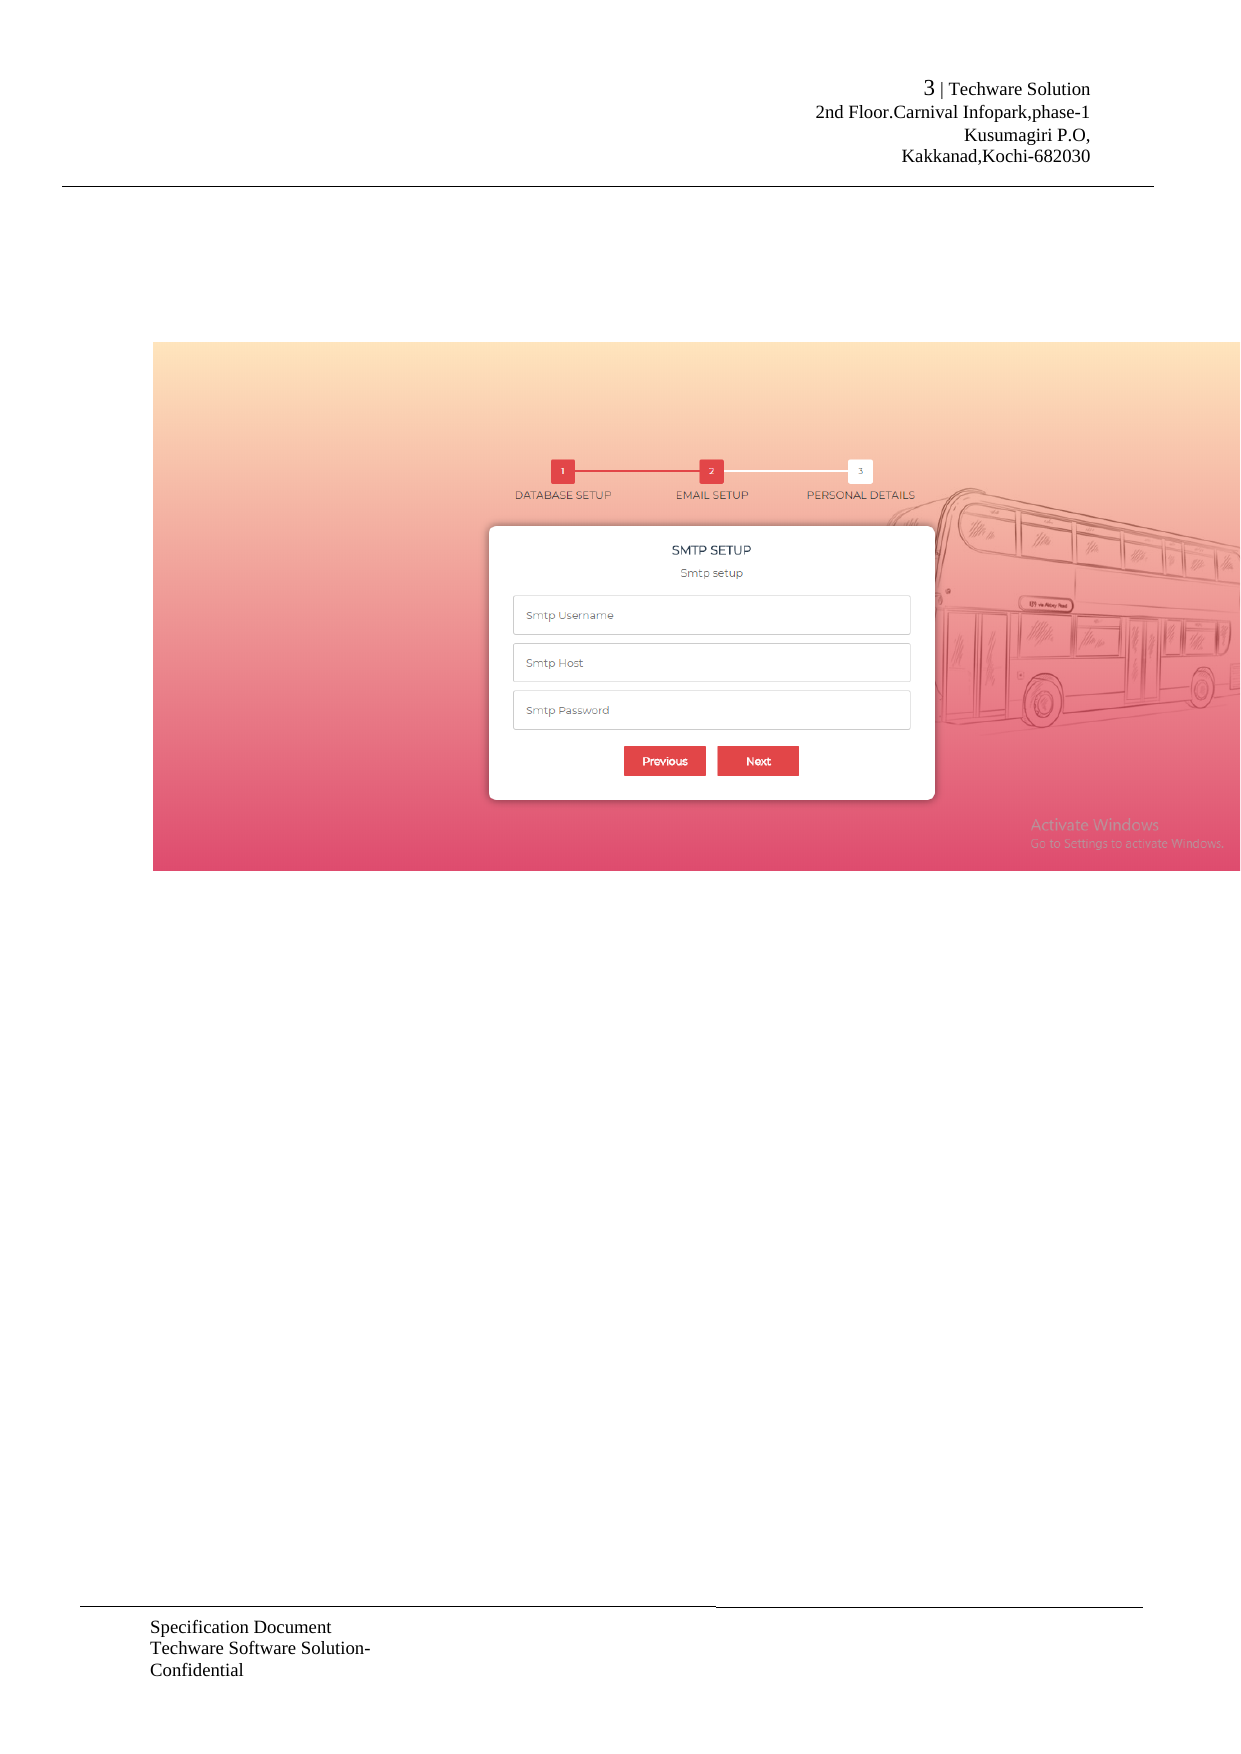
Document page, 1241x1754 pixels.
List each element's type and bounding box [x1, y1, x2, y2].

picture [153, 342, 1241, 871]
